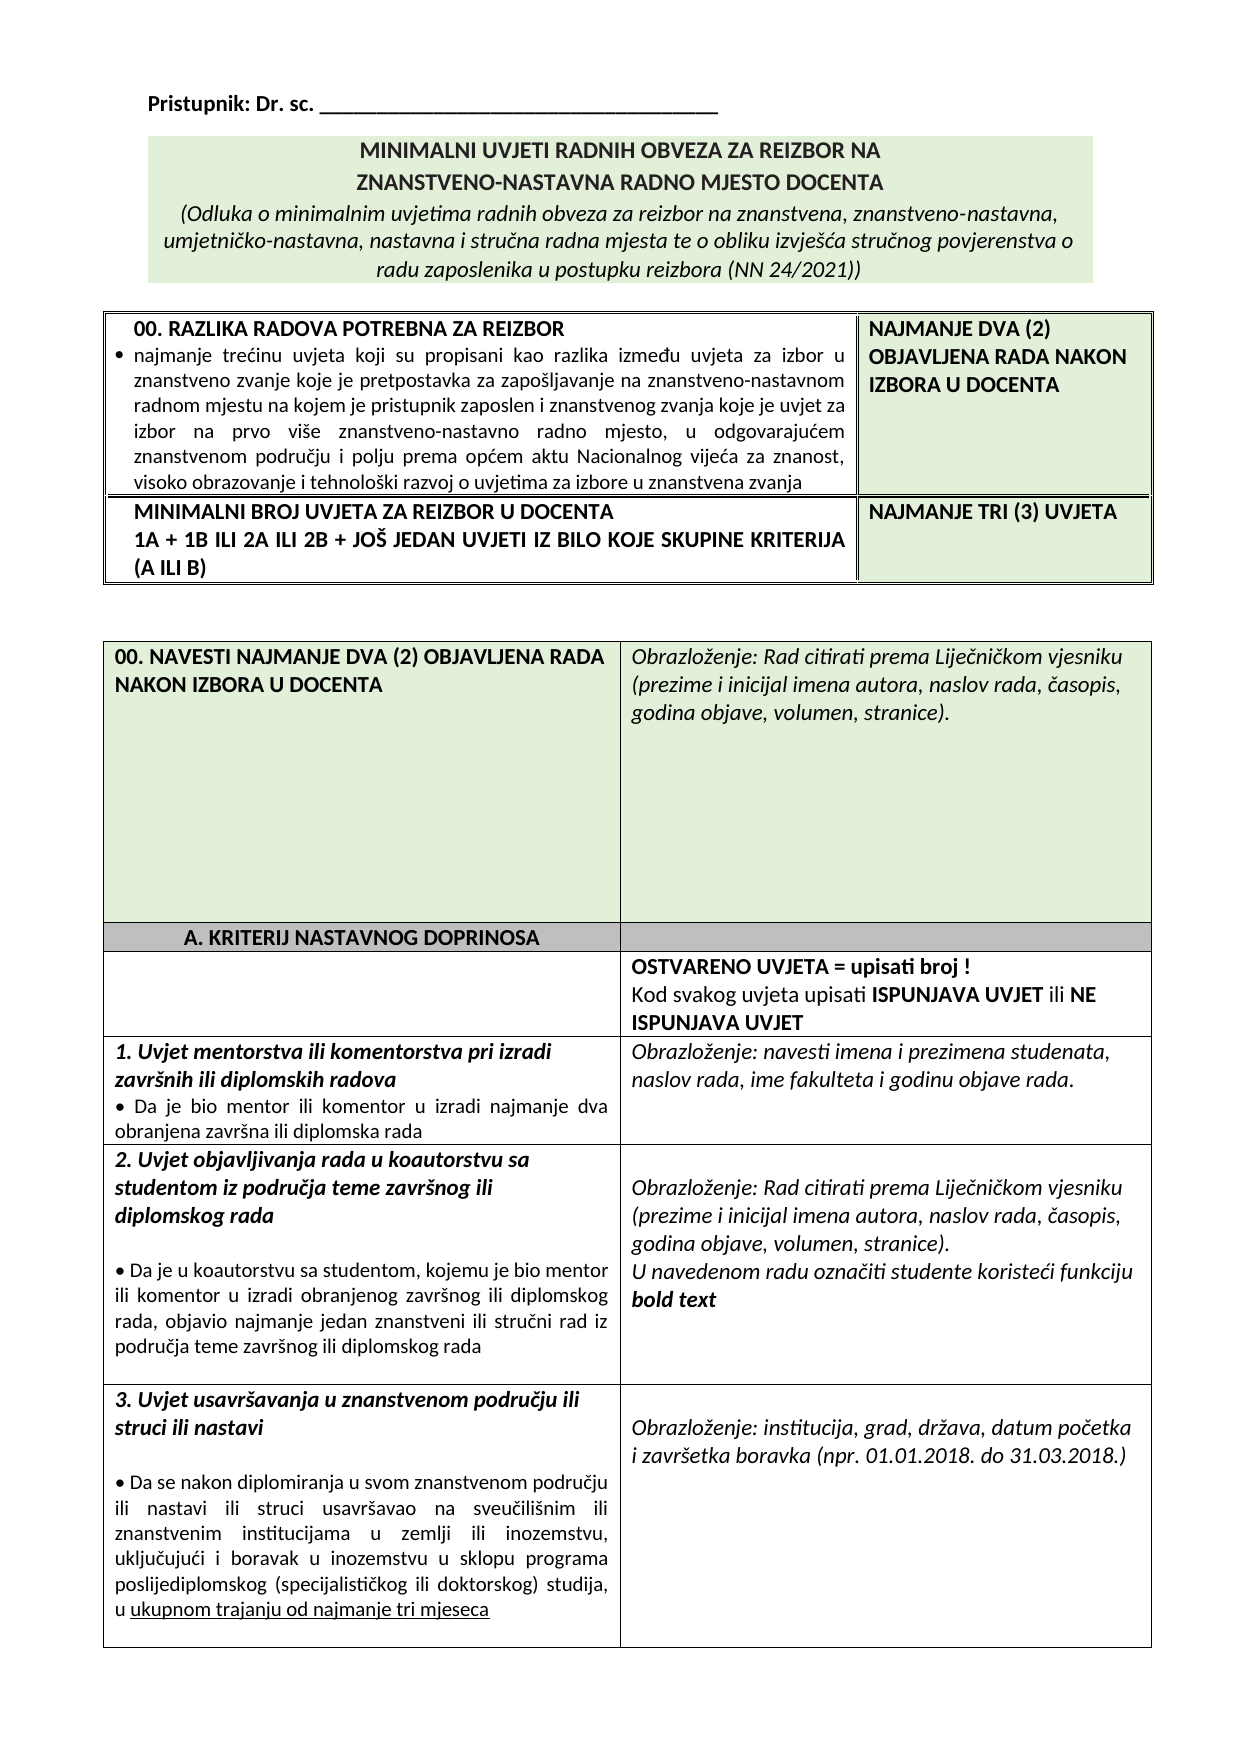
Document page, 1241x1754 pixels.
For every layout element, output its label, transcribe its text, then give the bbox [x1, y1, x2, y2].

text (Odluka o minimalnim uvjetima radnih obveza za reizbor na znanstvena, znanstveno-nastavna, umjetničko-nastavna, nastavna i stručna radna mjesta te o obliku izvješća stručnog povjerenstva o radu zaposlenika u postupku reizbora (NN 24/2021)) [148, 199, 1093, 283]
table_cell Obrazloženje: institucija, grad, država, datum početka i završetka boravka (npr. 01.01.2018. do 31.03.2018.) [621, 1385, 1151, 1647]
table_header 00. RAZLIKA RADOVA POTREBNA ZA REIZBOR najmanje trećinu uvjeta koji su propisani kao razlika između uvjeta za izbor u znanstveno zvanje koje je pretpostavka za zapošljavanje na znanstveno-nastavnom radnom mjestu na kojem je pristupnik zaposlen i znanstvenog zvanja koje je uvjet za izbor na prvo više znanstveno-nastavno radno mjesto, u odgovarajućem znanstvenom području i polju prema općem aktu Nacionalnog vijeća za znanost, visoko obrazovanje i tehnološki razvoj o uvjetima za izbore u znanstvena zvanja [106, 314, 857, 494]
table_cell MINIMALNI BROJ UVJETA ZA REIZBOR U DOCENTA 1A + 1B ILI 2A ILI 2B + JOŠ JEDAN UVJETI IZ BILO KOJE SKUPINE KRITERIJA (A ILI B) [104, 494, 857, 582]
table_cell A. KRITERIJ NASTAVNOG DOPRINOSA [104, 923, 620, 951]
table_cell 2. Uvjet objavljivanja rada u koautorstvu sa studentom iz područja teme završnog ili diplomskog rada • Da je u koautorstvu sa studentom, kojemu je bio mentor ili komentor u izradi obranjenog završnog ili diplomskog rada, objavio najmanje jedan znanstveni ili stručni rad iz područja teme završnog ili diplomskog rada [104, 1145, 620, 1384]
table_cell 1. Uvjet mentorstva ili komentorstva pri izradi završnih ili diplomskih radova • Da je bio mentor ili komentor u izradi najmanje dva obranjena završna ili diplomska rada [104, 1037, 620, 1144]
text Pristupnik: Dr. sc. ___________________________________ [148, 89, 1093, 117]
table_cell NAJMANJE TRI (3) UVJETA [857, 494, 1153, 582]
table_cell Obrazloženje: navesti imena i prezimena studenata, naslov rada, ime fakulteta i godinu objave rada. [621, 1037, 1151, 1144]
table_cell 3. Uvjet usavršavanja u znanstvenom području ili struci ili nastavi • Da se nakon diplomiranja u svom znanstvenom području ili nastavi ili struci usavršavao na sveučilišnim ili znanstvenim institucijama u zemlji ili inozemstvu, uključujući i boravak u inozemstvu u sklopu programa poslijediplomskog (specijalističkog ili doktorskog) studija, u ukupnom trajanju od najmanje tri mjeseca [104, 1385, 620, 1647]
table_cell [104, 952, 620, 1036]
table_cell OSTVARENO UVJETA = upisati broj ! Kod svakog uvjeta upisati ISPUNJAVA UVJET ili NE ISPUNJAVA UVJET [621, 952, 1151, 1036]
table_cell Obrazloženje: Rad citirati prema Liječničkom vjesniku (prezime i inicijal imena autora, naslov rada, časopis, godina objave, volumen, stranice). U navedenom radu označiti studente koristeći funkciju bold text [621, 1145, 1151, 1384]
table_cell [621, 923, 1151, 951]
table_header 00. NAVESTI NAJMANJE DVA (2) OBJAVLJENA RADA NAKON IZBORA U DOCENTA [104, 642, 620, 922]
text MINIMALNI UVJETI RADNIH OBVEZA ZA REIZBOR NA [148, 136, 1093, 165]
text ZNANSTVENO-NASTAVNA RADNO MJESTO DOCENTA [148, 167, 1093, 196]
table_header NAJMANJE DVA (2) OBJAVLJENA RADA NAKON IZBORA U DOCENTA [857, 314, 1151, 494]
table_header Obrazloženje: Rad citirati prema Liječničkom vjesniku (prezime i inicijal imena autora, naslov rada, časopis, godina objave, volumen, stranice). [621, 642, 1151, 922]
